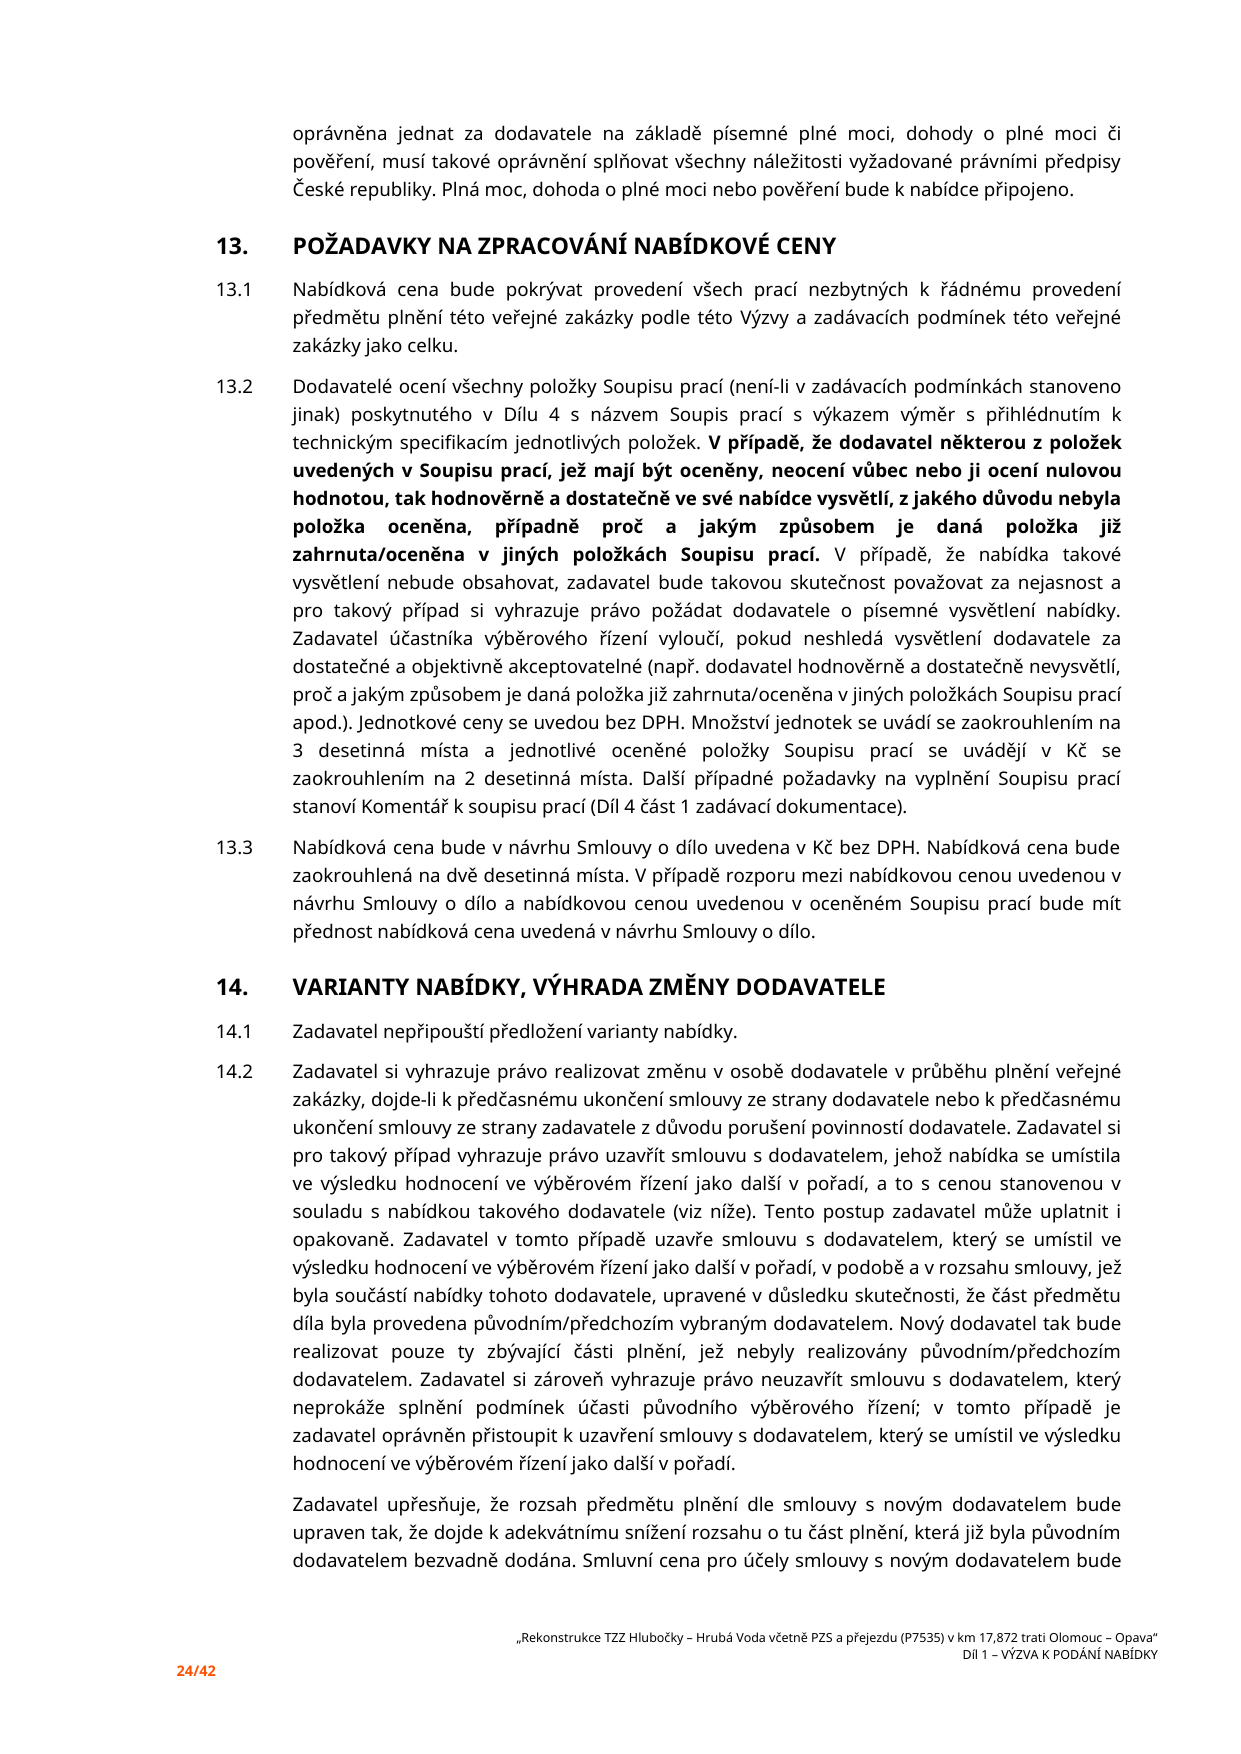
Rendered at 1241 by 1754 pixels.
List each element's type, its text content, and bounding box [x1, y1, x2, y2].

text Zadavatel si vyhrazuje právo realizovat změnu v osobě dodavatele v průběhu plnění veřejné zakázky, dojde-li k předčasnému ukončení smlouvy ze strany dodavatele nebo k předčasnému ukončení smlouvy ze strany zadavatele z důvodu porušení povinností dodavatele. Zadavatel si pro takový případ vyhrazuje právo uzavřít smlouvu s dodavatelem, jehož nabídka se umístila ve výsledku hodnocení ve výběrovém řízení jako další v pořadí, a to s cenou stanovenou v souladu s nabídkou takového dodavatele (viz níže). Tento postup zadavatel může uplatnit i opakovaně. Zadavatel v tomto případě uzavře smlouvu s dodavatelem, který se umístil ve výsledku hodnocení ve výběrovém řízení jako další v pořadí, v podobě a v rozsahu smlouvy, jež byla součástí nabídky tohoto dodavatele, upravené v důsledku skutečnosti, že část předmětu díla byla provedena původním/předchozím vybraným dodavatelem. Nový dodavatel tak bude realizovat pouze ty zbývající části plnění, jež nebyly realizovány původním/předchozím dodavatelem. Zadavatel si zároveň vyhrazuje právo neuzavřít smlouvu s dodavatelem, který neprokáže splnění podmínek účasti původního výběrového řízení; v tomto případě je zadavatel oprávněn přistoupit k uzavření smlouvy s dodavatelem, který se umístil ve výsledku hodnocení ve výběrovém řízení jako další v pořadí. [216, 1058, 1122, 1476]
text Nabídková cena bude pokrývat provedení všech prací nezbytných k řádnému provedení předmětu plnění této veřejné zakázky podle této Výzvy a zadávacích podmínek této veřejné zakázky jako celku. [216, 277, 1122, 358]
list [292, 1491, 1122, 1573]
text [216, 121, 1122, 202]
text Zadavatel nepřipouští předložení varianty nabídky. [216, 1018, 1122, 1043]
text Dodavatelé ocení všechny položky Soupisu prací (není-li v zadávacích podmínkách stanoveno jinak) poskytnutého v Dílu 4 s názvem Soupis prací s výkazem výměr s přihlédnutím k technickým specifikacím jednotlivých položek. V případě, že dodavatel některou z položek uvedených v Soupisu prací, jež mají být oceněny, neocení vůbec nebo ji ocení nulovou hodnotou, tak hodnověrně a dostatečně ve své nabídce vysvětlí, z jakého důvodu nebyla položka oceněna, případně proč a jakým způsobem je daná položka již zahrnuta/oceněna v jiných položkách Soupisu prací. V případě, že nabídka takové vysvětlení nebude obsahovat, zadavatel bude takovou skutečnost považovat za nejasnost a pro takový případ si vyhrazuje právo požádat dodavatele o písemné vysvětlení nabídky. Zadavatel účastníka výběrového řízení vyloučí, pokud neshledá vysvětlení dodavatele za dostatečné a objektivně akceptovatelné (např. dodavatel hodnověrně a dostatečně nevysvětlí, proč a jakým způsobem je daná položka již zahrnuta/oceněna v jiných položkách Soupisu prací apod.). Jednotkové ceny se uvedou bez DPH. Množství jednotek se uvádí se zaokrouhlením na 3 desetinná místa a jednotlivé oceněné položky Soupisu prací se uvádějí v Kč se zaokrouhlením na 2 desetinná místa. Další případné požadavky na vyplnění Soupisu prací stanoví Komentář k soupisu prací (Díl 4 část 1 zadávací dokumentace). [216, 373, 1122, 819]
text VARIANTY NABÍDKY, VÝHRADA ZMĚNY DODAVATELE [216, 971, 1122, 1002]
text Nabídková cena bude v návrhu Smlouvy o dílo uvedena v Kč bez DPH. Nabídková cena bude zaokrouhlená na dvě desetinná místa. V případě rozporu mezi nabídkovou cenou uvedenou v návrhu Smlouvy o dílo a nabídkovou cenou uvedenou v oceněném Soupisu prací bude mít přednost nabídková cena uvedená v návrhu Smlouvy o dílo. [216, 834, 1122, 943]
text POŽADAVKY NA ZPRACOVÁNÍ NABÍDKOVÉ CENY [216, 230, 1122, 261]
